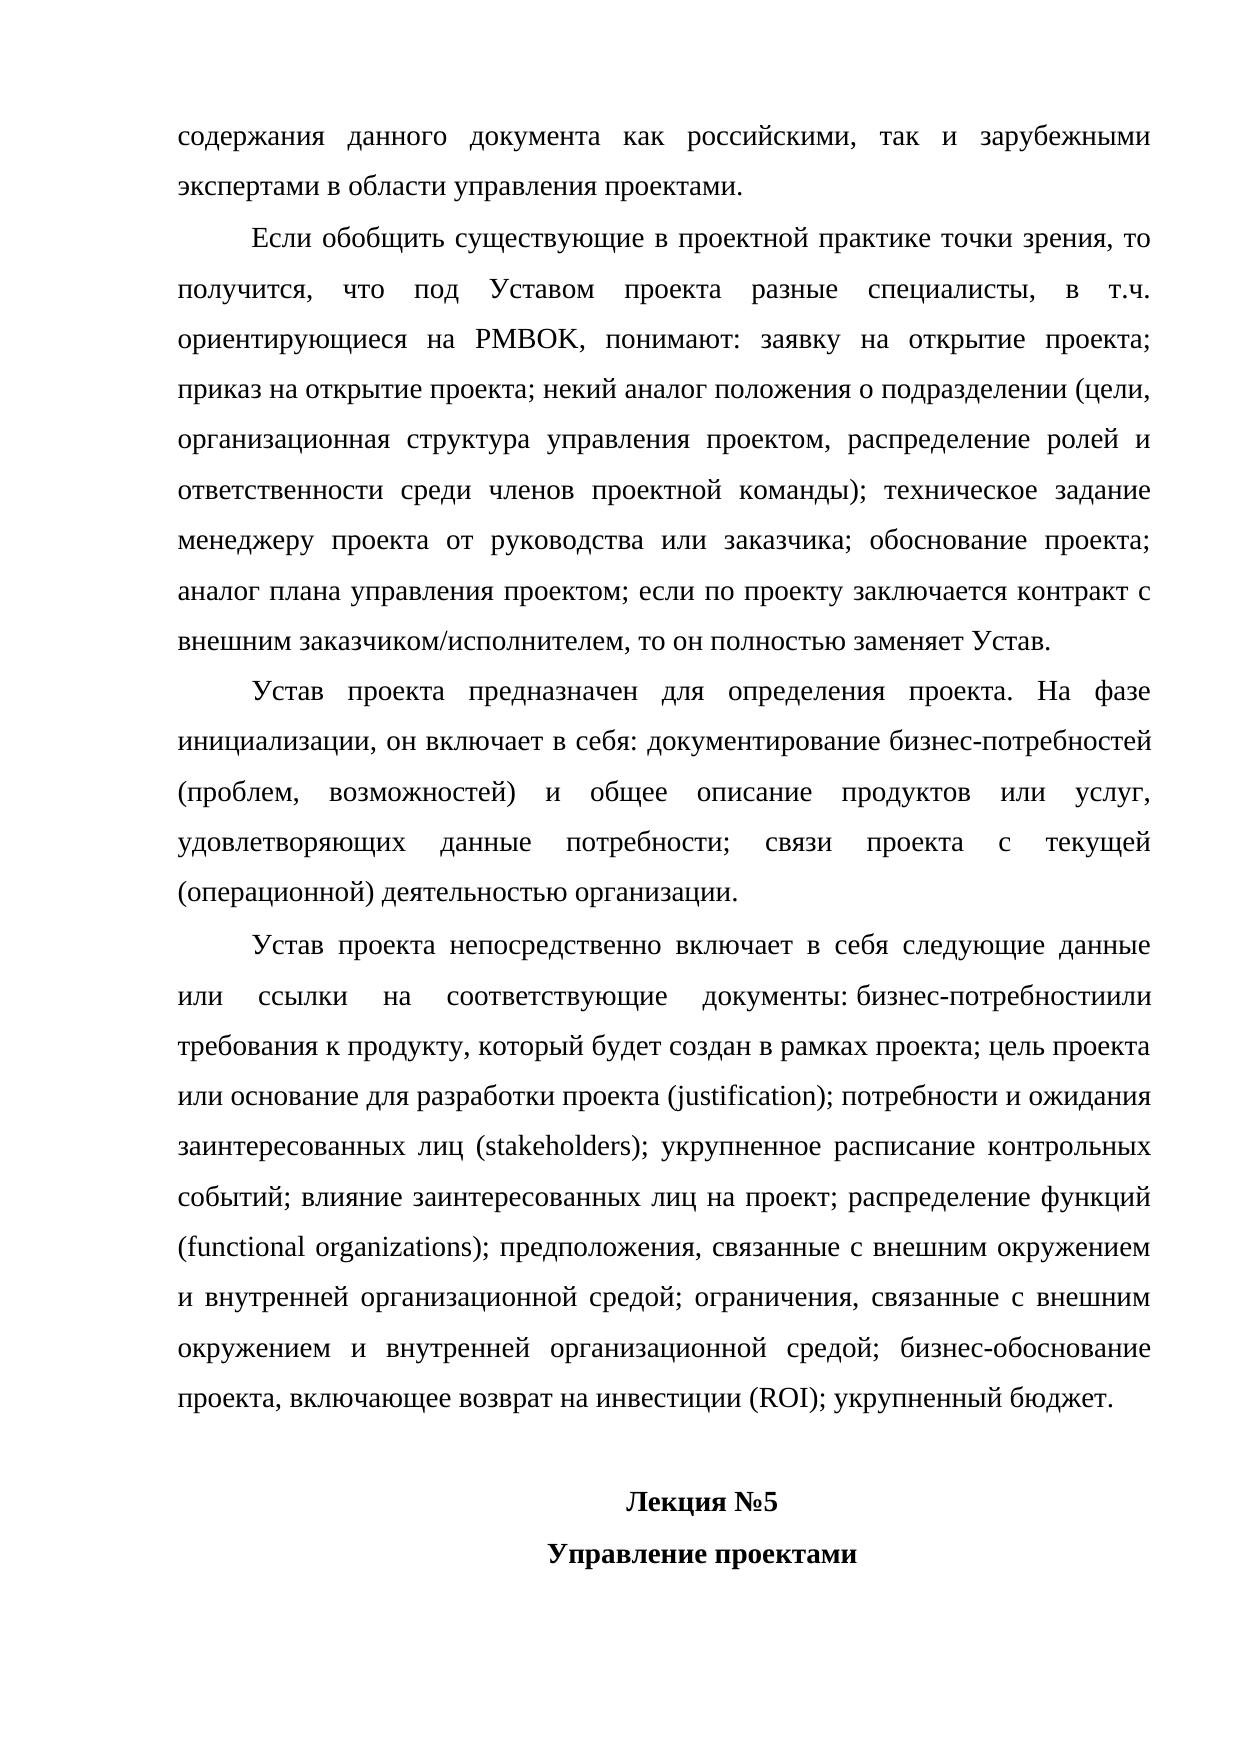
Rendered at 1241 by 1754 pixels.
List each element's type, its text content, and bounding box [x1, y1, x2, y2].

text Лекция №5 [252, 1484, 1152, 1518]
text Если обобщить существующие в проектной практике точки зрения, то получится, что под Уставом проекта разные специалисты, в т.ч. ориентирующиеся на PMBOK, понимают: заявку на открытие проекта; приказ на открытие проекта; некий аналог положения о подразделении (цели, организационная структура управления проектом, распределение ролей и ответственности среди членов проектной команды); техническое задание менеджеру проекта от руководства или заказчика; обоснование проекта; аналог плана управления проектом; если по проекту заключается контракт с внешним заказчиком/исполнителем, то он полностью заменяет Устав. [177, 220, 1152, 656]
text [177, 118, 1152, 202]
text Управление проектами [252, 1536, 1152, 1569]
text Устав проекта непосредственно включает в себя следующие данные или ссылки на соответствующие документы: бизнес-потребностиили требования к продукту, который будет создан в рамках проекта; цель проекта или основание для разработки проекта (justification); потребности и ожидания заинтересованных лиц (stakeholders); укрупненное расписание контрольных событий; влияние заинтересованных лиц на проект; распределение функций (functional organizations); предположения, связанные с внешним окружением и внутренней организационной средой; ограничения, связанные с внешним окружением и внутренней организационной средой; бизнес-обоснование проекта, включающее возврат на инвестиции (ROI); укрупненный бюджет. [177, 927, 1152, 1414]
text Устав проекта предназначен для определения проекта. На фазе инициализации, он включает в себя: документирование бизнес-потребностей (проблем, возможностей) и общее описание продуктов или услуг, удовлетворяющих данные потребности; связи проекта с текущей (операционной) деятельностью организации. [177, 673, 1152, 908]
